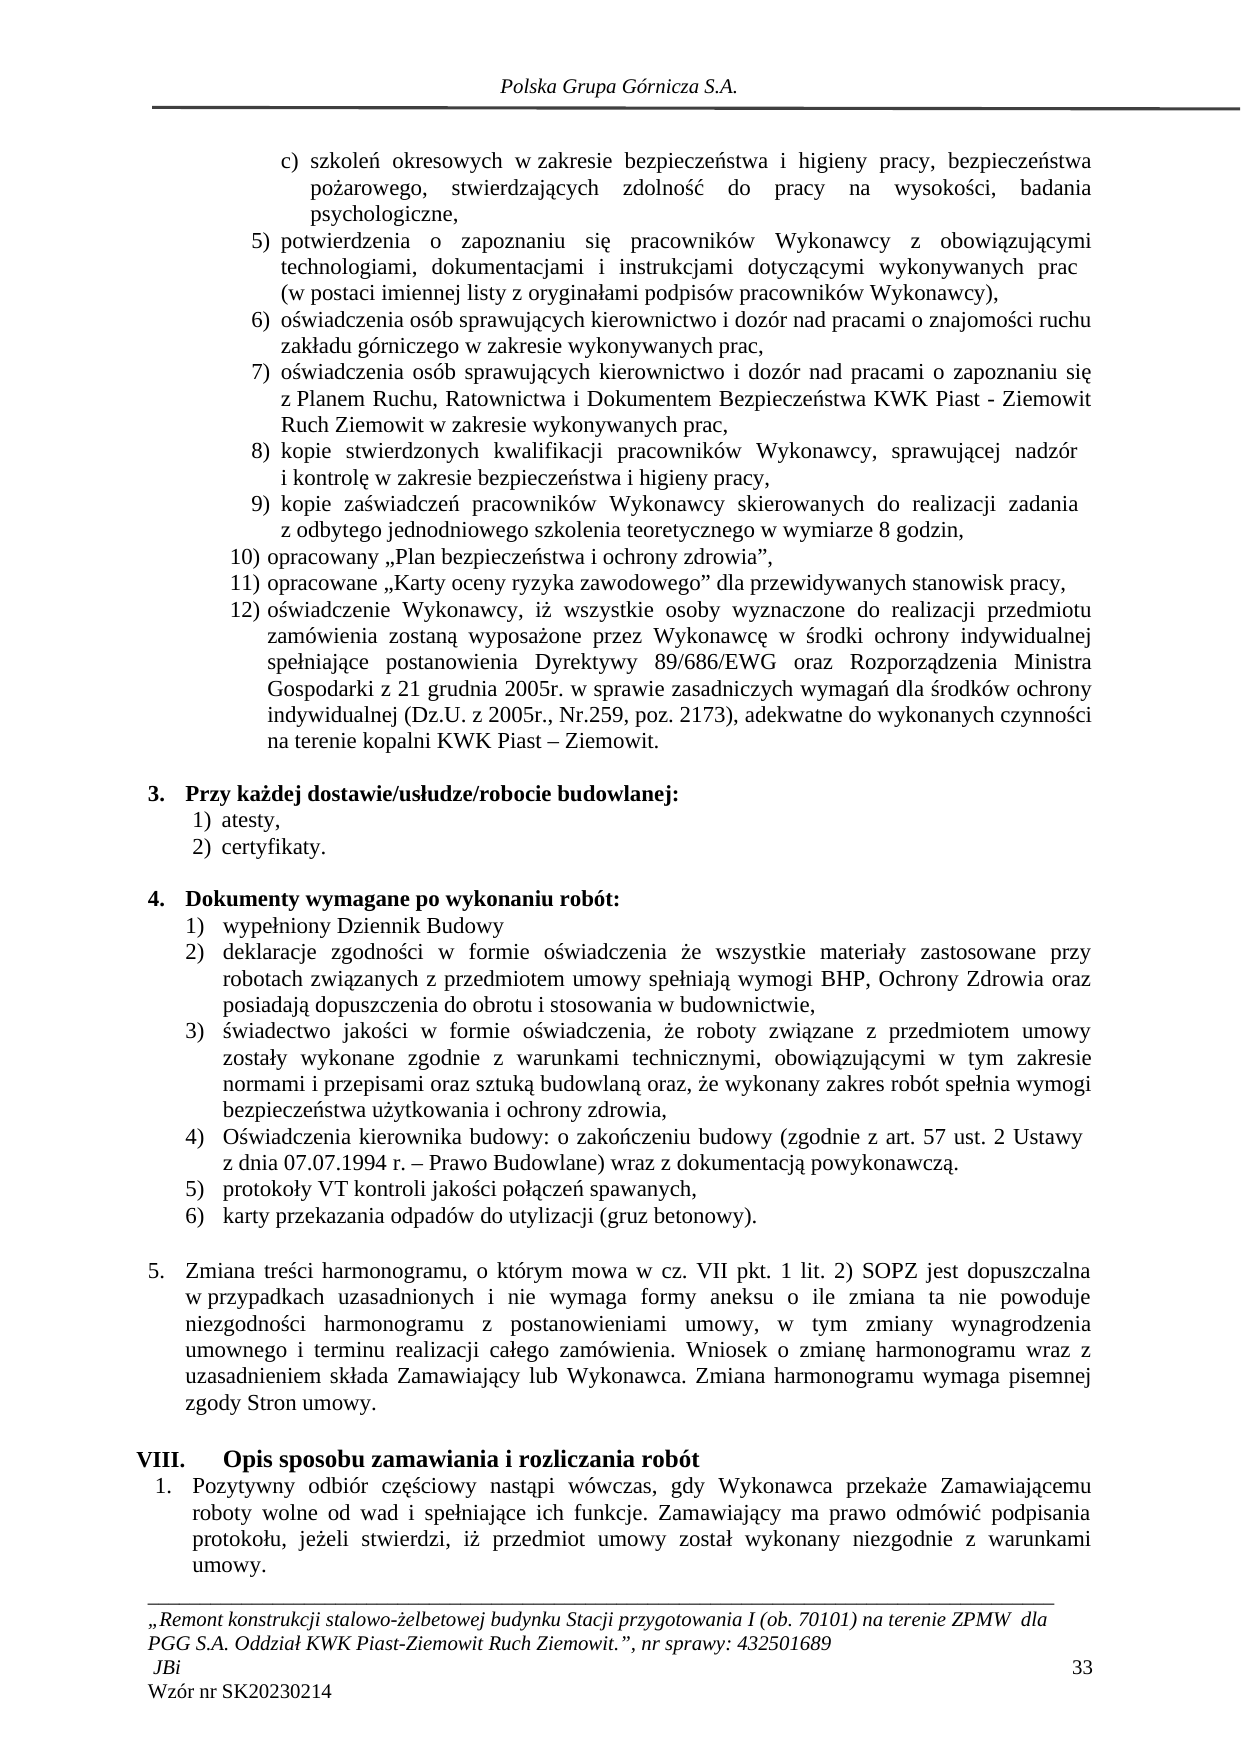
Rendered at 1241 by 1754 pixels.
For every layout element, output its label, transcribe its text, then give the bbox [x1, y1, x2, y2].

list wypełniony Dziennik Budowy [185, 912, 1093, 938]
list kopie stwierdzonych kwalifikacji pracowników Wykonawcy, sprawującej nadzór i kontrolę w zakresie bezpieczeństwa i higieny pracy, [251, 437, 1093, 490]
list opracowane „Karty oceny ryzyka zawodowego” dla przewidywanych stanowisk pracy, [229, 569, 1093, 596]
list atesty, [192, 806, 1093, 833]
list Opis sposobu zamawiania i rozliczania robót [185, 1444, 1093, 1472]
list deklaracje zgodności w formie oświadczenia że wszystkie materiały zastosowane przy robotach związanych z przedmiotem umowy spełniają wymogi BHP, Ochrony Zdrowia oraz posiadają dopuszczenia do obrotu i stosowania w budownictwie, [185, 938, 1093, 1017]
list certyfikaty. [192, 833, 1093, 859]
list Zmiana treści harmonogramu, o którym mowa w cz. VII pkt. 1 lit. 2) SOPZ jest dopuszczalna w przypadkach uzasadnionych i nie wymaga formy aneksu o ile zmiana ta nie powoduje niezgodności harmonogramu z postanowieniami umowy, w tym zmiany wynagrodzenia umownego i terminu realizacji całego zamówienia. Wniosek o zmianę harmonogramu wraz z uzasadnieniem składa Zamawiający lub Wykonawca. Zmiana harmonogramu wymaga pisemnej zgody Stron umowy. [148, 1257, 1093, 1415]
list świadectwo jakości w formie oświadczenia, że roboty związane z przedmiotem umowy zostały wykonane zgodnie z warunkami technicznymi, obowiązującymi w tym zakresie normami i przepisami oraz sztuką budowlaną oraz, że wykonany zakres robót spełnia wymogi bezpieczeństwa użytkowania i ochrony zdrowia, [185, 1017, 1093, 1123]
list Pozytywny odbiór częściowy nastąpi wówczas, gdy Wykonawca przekaże Zamawiającemu roboty wolne od wad i spełniające ich funkcje. Zamawiający ma prawo odmówić podpisania protokołu, jeżeli stwierdzi, iż przedmiot umowy został wykonany niezgodnie z warunkami umowy. [154, 1472, 1093, 1578]
list Dokumenty wymagane po wykonaniu robót: [148, 886, 1093, 912]
list szkoleń okresowych w zakresie bezpieczeństwa i higieny pracy, bezpieczeństwa pożarowego, stwierdzających zdolność do pracy na wysokości, badania psychologiczne, [281, 148, 1093, 227]
list Przy każdej dostawie/usłudze/robocie budowlanej: [148, 780, 1093, 806]
list potwierdzenia o zapoznaniu się pracowników Wykonawcy z obowiązującymi technologiami, dokumentacjami i instrukcjami dotyczącymi wykonywanych prac (w postaci imiennej listy z oryginałami podpisów pracowników Wykonawcy), [251, 227, 1093, 306]
list oświadczenie Wykonawcy, iż wszystkie osoby wyznaczone do realizacji przedmiotu zamówienia zostaną wyposażone przez Wykonawcę w środki ochrony indywidualnej spełniające postanowienia Dyrektywy 89/686/EWG oraz Rozporządzenia Ministra Gospodarki z 21 grudnia 2005r. w sprawie zasadniczych wymagań dla środków ochrony indywidualnej (Dz.U. z 2005r., Nr.259, poz. 2173), adekwatne do wykonanych czynności na terenie kopalni KWK Piast – Ziemowit. [229, 596, 1093, 754]
list karty przekazania odpadów do utylizacji (gruz betonowy). [185, 1202, 1093, 1228]
list protokoły VT kontroli jakości połączeń spawanych, [185, 1175, 1093, 1202]
list oświadczenia osób sprawujących kierownictwo i dozór nad pracami o zapoznaniu się z Planem Ruchu, Ratownictwa i Dokumentem Bezpieczeństwa KWK Piast - Ziemowit Ruch Ziemowit w zakresie wykonywanych prac, [251, 358, 1093, 437]
list kopie zaświadczeń pracowników Wykonawcy skierowanych do realizacji zadania z odbytego jednodniowego szkolenia teoretycznego w wymiarze 8 godzin, [251, 490, 1093, 543]
list Oświadczenia kierownika budowy: o zakończeniu budowy (zgodnie z art. 57 ust. 2 Ustawy z dnia 07.07.1994 r. – Prawo Budowlane) wraz z dokumentacją powykonawczą. [185, 1123, 1093, 1175]
list oświadczenia osób sprawujących kierownictwo i dozór nad pracami o znajomości ruchu zakładu górniczego w zakresie wykonywanych prac, [251, 306, 1093, 358]
list opracowany „Plan bezpieczeństwa i ochrony zdrowia”, [229, 543, 1093, 569]
